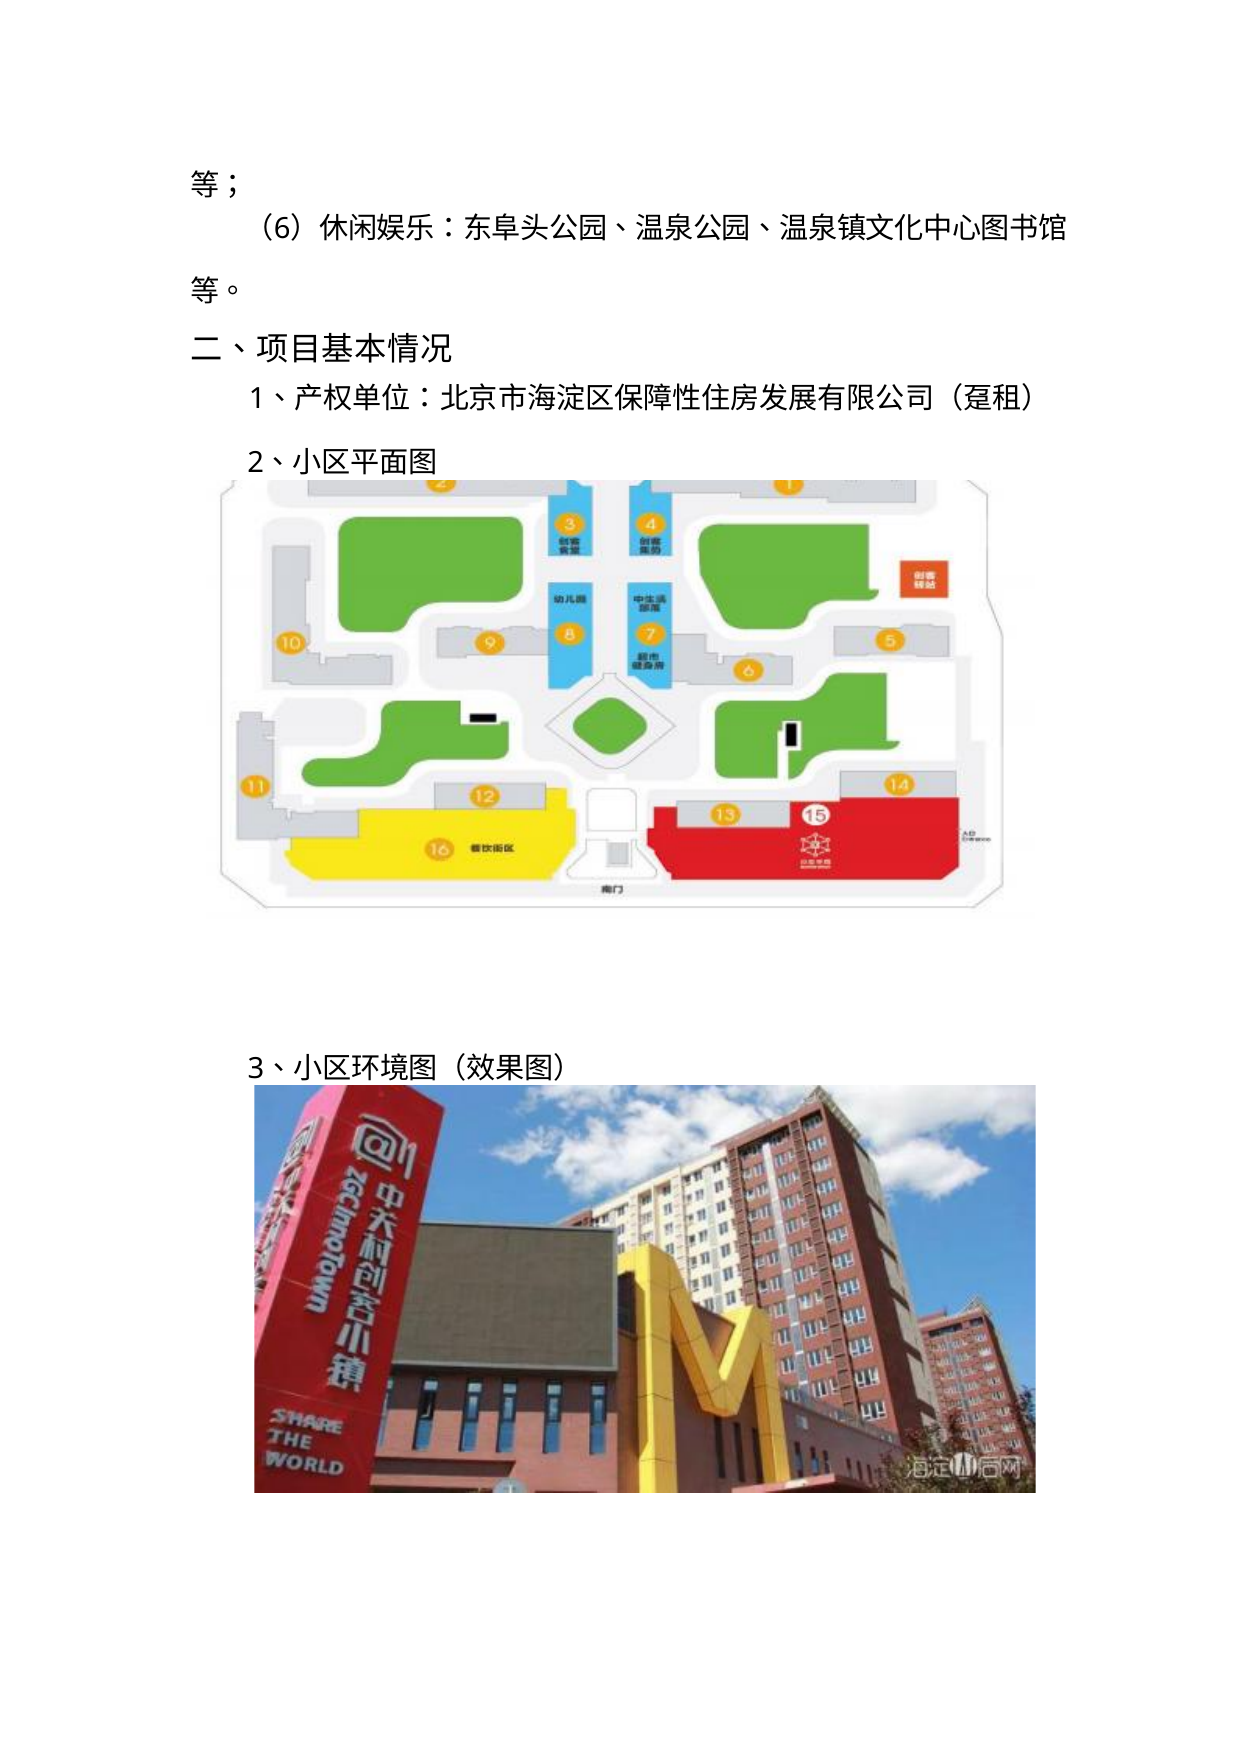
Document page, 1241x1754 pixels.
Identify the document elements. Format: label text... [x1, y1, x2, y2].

text （6）休闲娱乐：东阜头公园、温泉公园、温泉镇文化中心图书馆 [186, 219, 1067, 272]
text 1、产权单位：北京市海淀区保障性住房发展有限公司（趸租） [249, 390, 1067, 443]
text 等； [190, 166, 1067, 203]
picture [205, 480, 1035, 919]
text 3、小区环境图（效果图） [247, 1049, 1067, 1086]
text 等。 [190, 272, 1067, 308]
picture [254, 1085, 1036, 1493]
text 2、小区平面图 [247, 443, 1067, 480]
text 二、项目基本情况 [191, 327, 1067, 368]
